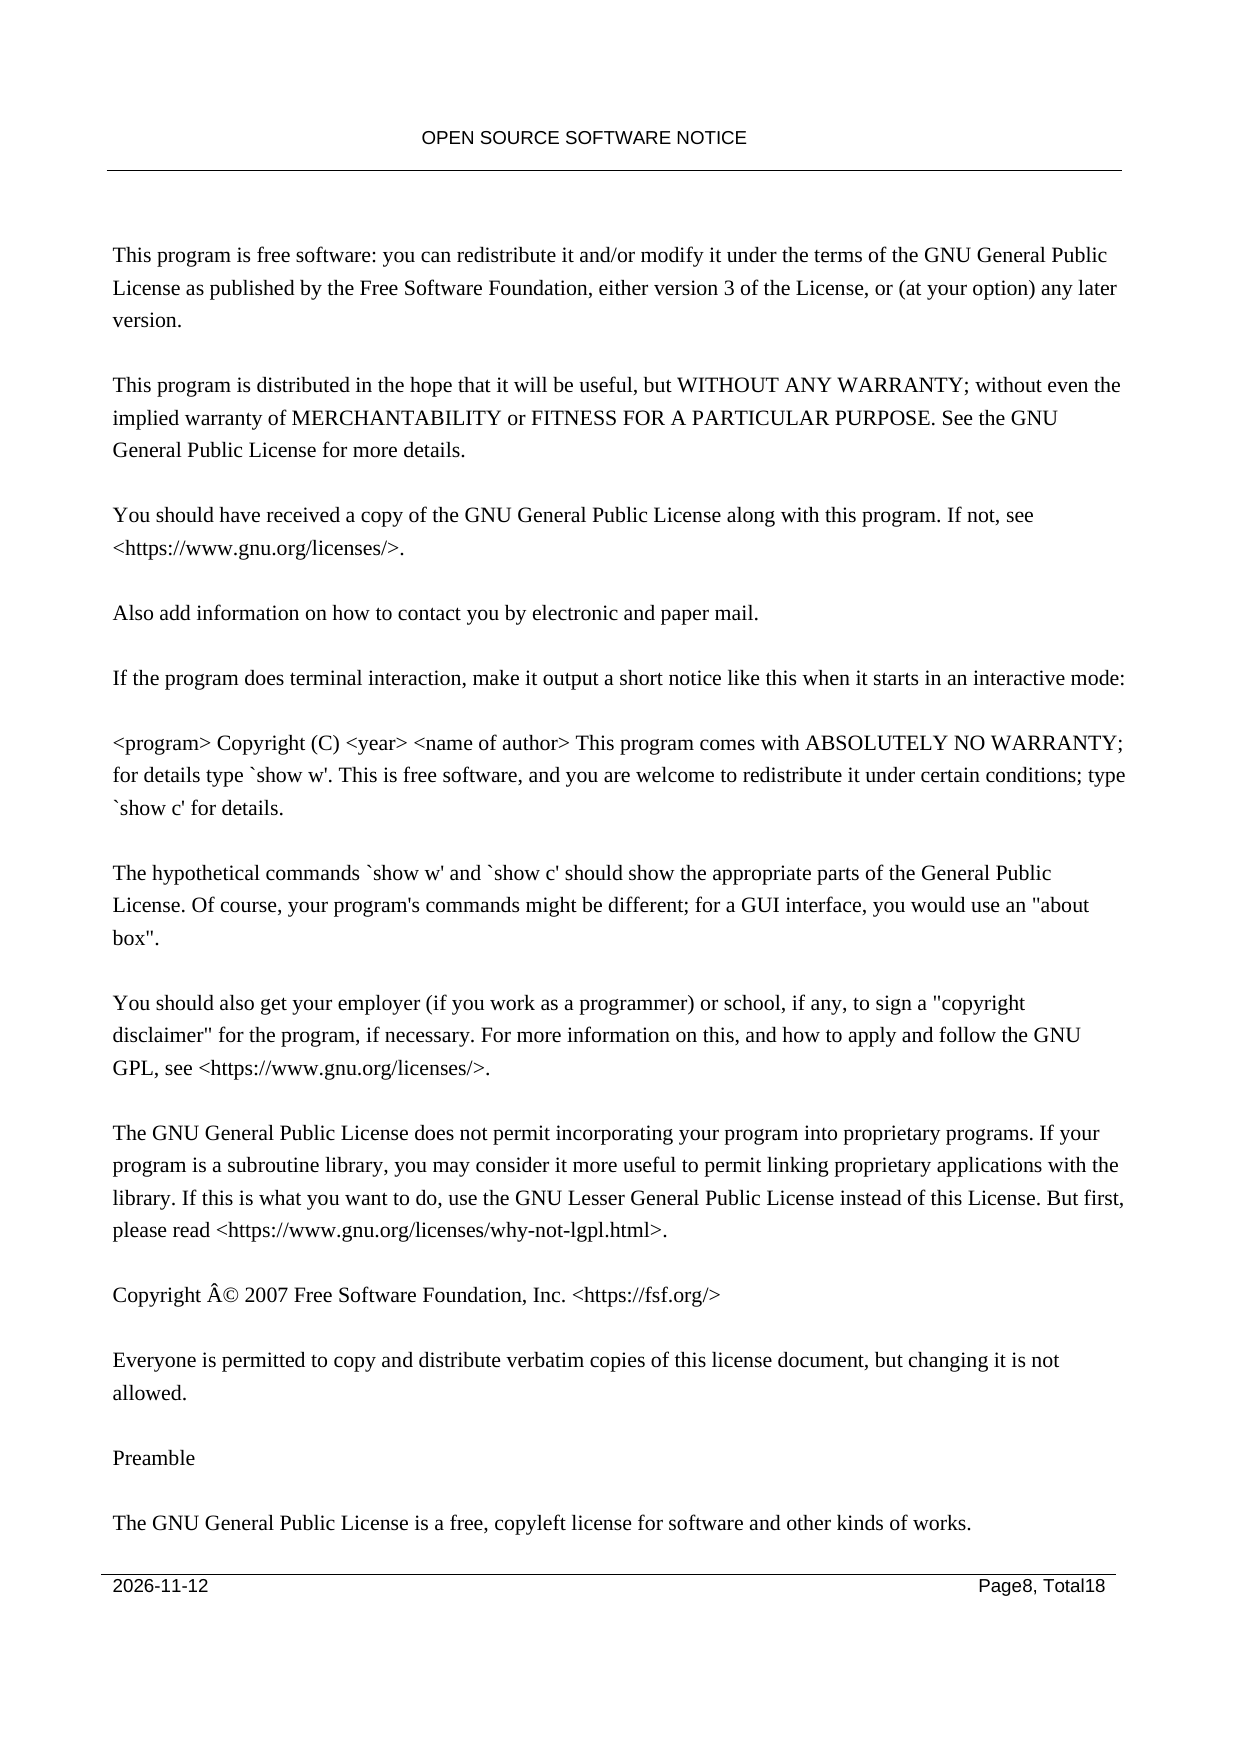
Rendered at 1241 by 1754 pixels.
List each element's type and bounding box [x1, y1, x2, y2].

text [112, 206, 1128, 1539]
